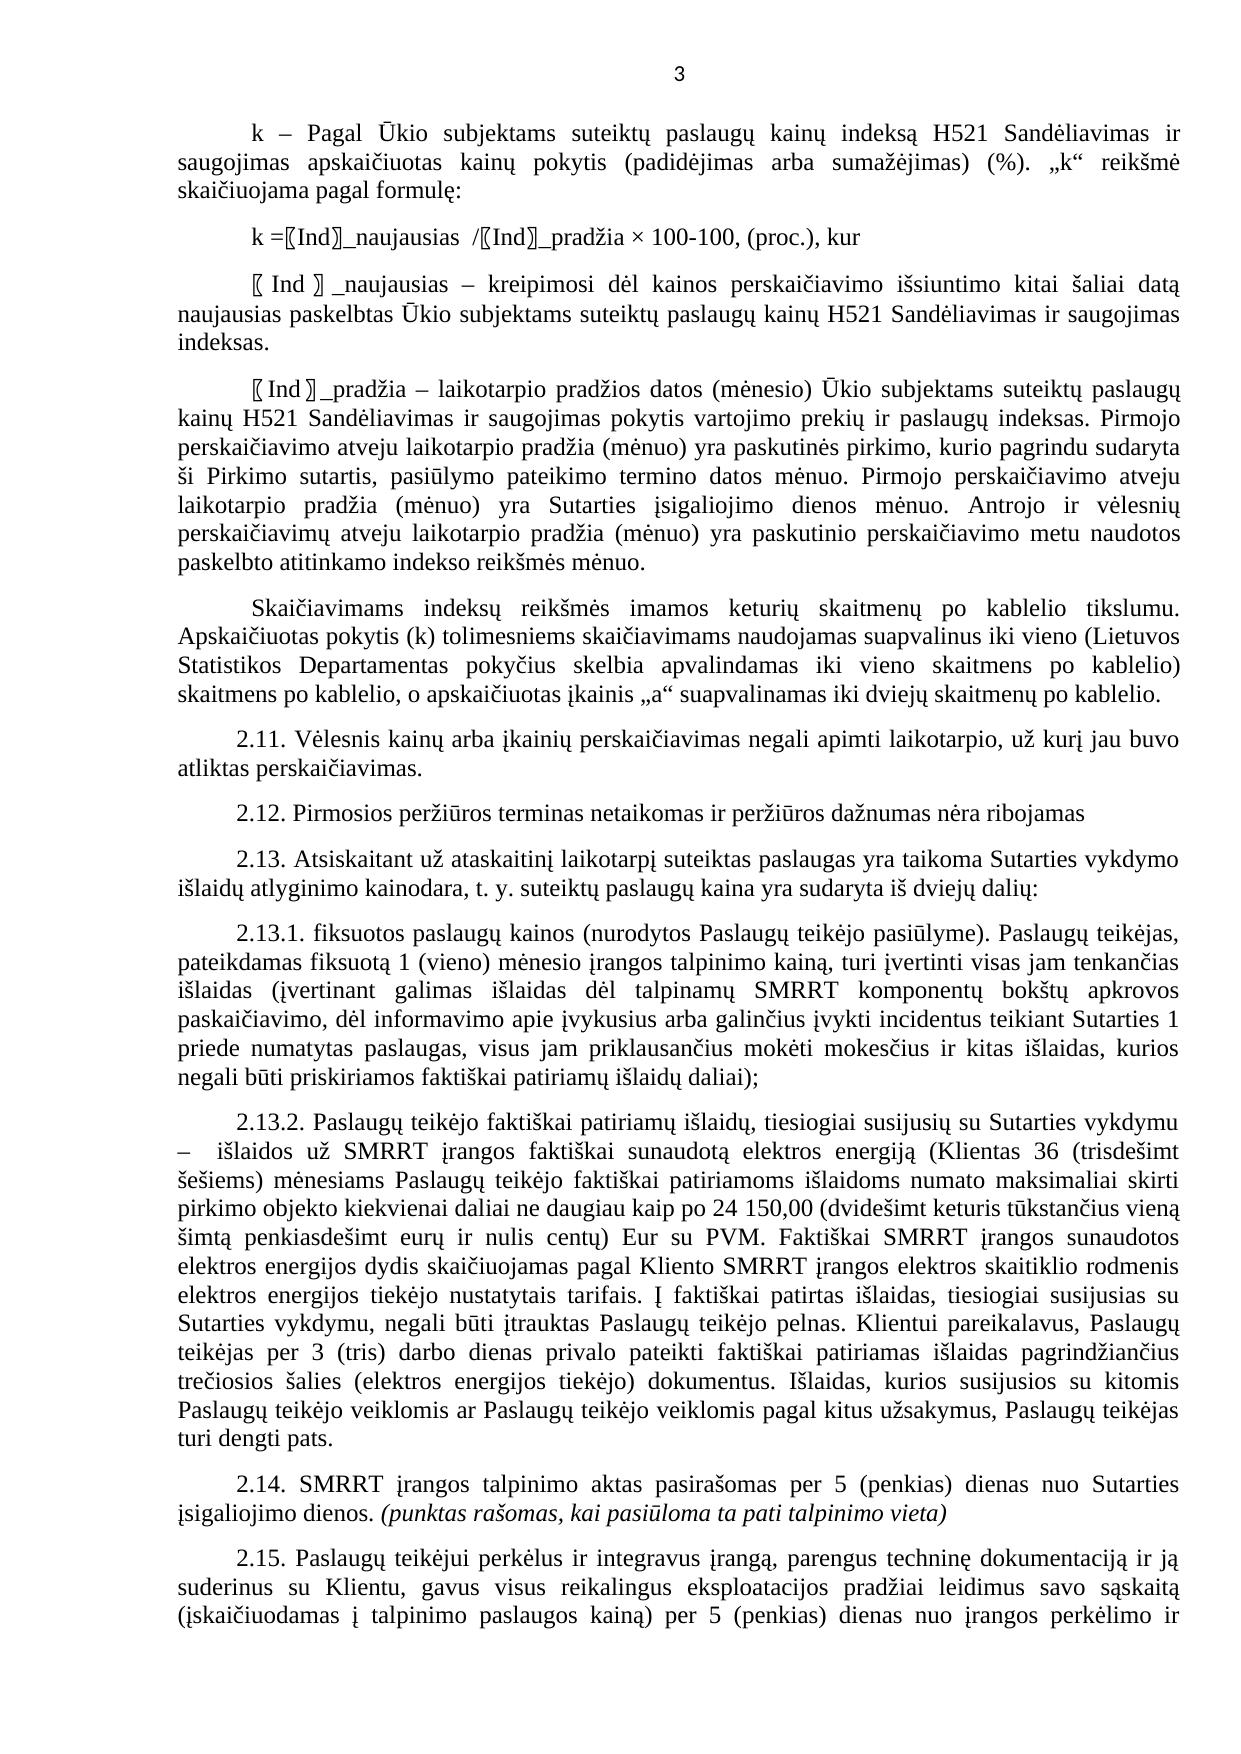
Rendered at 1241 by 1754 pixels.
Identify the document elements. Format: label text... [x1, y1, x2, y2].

text Skaičiavimams indeksų reikšmės imamos keturių skaitmenų po kablelio tikslumu. Apskaičiuotas pokytis (k) tolimesniems skaičiavimams naudojamas suapvalinus iki vieno (Lietuvos Statistikos Departamentas pokyčius skelbia apvalindamas iki vieno skaitmens po kablelio) skaitmens po kablelio, o apskaičiuotas įkainis „a“ suapvalinamas iki dviejų skaitmenų po kablelio. [177, 593, 1181, 708]
text 2.12. Pirmosios peržiūros terminas netaikomas ir peržiūros dažnumas nėra ribojamas [177, 798, 1180, 827]
text k – Pagal Ūkio subjektams suteiktų paslaugų kainų indeksą H521 Sandėliavimas ir saugojimas apskaičiuotas kainų pokytis (padidėjimas arba sumažėjimas) (%). „k“ reikšmė skaičiuojama pagal formulę: [177, 118, 1181, 204]
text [177, 1543, 1180, 1629]
text 2.13.2. Paslaugų teikėjo faktiškai patiriamų išlaidų, tiesiogiai susijusių su Sutarties vykdymu – išlaidos už SMRRT įrangos faktiškai sunaudotą elektros energiją (Klientas 36 (trisdešimt šešiems) mėnesiams Paslaugų teikėjo faktiškai patiriamoms išlaidoms numato maksimaliai skirti pirkimo objekto kiekvienai daliai ne daugiau kaip po 24 150,00 (dvidešimt keturis tūkstančius vieną šimtą penkiasdešimt eurų ir nulis centų) Eur su PVM. Faktiškai SMRRT įrangos sunaudotos elektros energijos dydis skaičiuojamas pagal Kliento SMRRT įrangos elektros skaitiklio rodmenis elektros energijos tiekėjo nustatytais tarifais. Į faktiškai patirtas išlaidas, tiesiogiai susijusias su Sutarties vykdymu, negali būti įtrauktas Paslaugų teikėjo pelnas. Klientui pareikalavus, Paslaugų teikėjas per 3 (tris) darbo dienas privalo pateikti faktiškai patiriamas išlaidas pagrindžiančius trečiosios šalies (elektros energijos tiekėjo) dokumentus. Išlaidas, kurios susijusios su kitomis Paslaugų teikėjo veiklomis ar Paslaugų teikėjo veiklomis pagal kitus užsakymus, Paslaugų teikėjas turi dengti pats. [177, 1107, 1180, 1452]
text 2.13. Atsiskaitant už ataskaitinį laikotarpį suteiktas paslaugas yra taikoma Sutarties vykdymo išlaidų atlyginimo kainodara, t. y. suteiktų paslaugų kaina yra sudaryta iš dviejų dalių: [177, 844, 1180, 901]
text k =〖Ind〗_naujausias /〖Ind〗_pradžia × 100-100, (proc.), kur [177, 221, 1181, 252]
text 2.11. Vėlesnis kainų arba įkainių perskaičiavimas negali apimti laikotarpio, už kurį jau buvo atliktas perskaičiavimas. [177, 724, 1181, 782]
text 2.14. SMRRT įrangos talpinimo aktas pasirašomas per 5 (penkias) dienas nuo Sutarties įsigaliojimo dienos. (punktas rašomas, kai pasiūloma ta pati talpinimo vieta) [177, 1469, 1180, 1526]
text 2.13.1. fiksuotos paslaugų kainos (nurodytos Paslaugų teikėjo pasiūlyme). Paslaugų teikėjas, pateikdamas fiksuotą 1 (vieno) mėnesio įrangos talpinimo kainą, turi įvertinti visas jam tenkančias išlaidas (įvertinant galimas išlaidas dėl talpinamų SMRRT komponentų bokštų apkrovos paskaičiavimo, dėl informavimo apie įvykusius arba galinčius įvykti incidentus teikiant Sutarties 1 priede numatytas paslaugas, visus jam priklausančius mokėti mokesčius ir kitas išlaidas, kurios negali būti priskiriamos faktiškai patiriamų išlaidų daliai); [177, 918, 1180, 1091]
text 〖Ind〗_pradžia – laikotarpio pradžios datos (mėnesio) Ūkio subjektams suteiktų paslaugų kainų H521 Sandėliavimas ir saugojimas pokytis vartojimo prekių ir paslaugų indeksas. Pirmojo perskaičiavimo atveju laikotarpio pradžia (mėnuo) yra paskutinės pirkimo, kurio pagrindu sudaryta ši Pirkimo sutartis, pasiūlymo pateikimo termino datos mėnuo. Pirmojo perskaičiavimo atveju laikotarpio pradžia (mėnuo) yra Sutarties įsigaliojimo dienos mėnuo. Antrojo ir vėlesnių perskaičiavimų atveju laikotarpio pradžia (mėnuo) yra paskutinio perskaičiavimo metu naudotos paskelbto atitinkamo indekso reikšmės mėnuo. [177, 373, 1181, 576]
text 〖Ind〗_naujausias – kreipimosi dėl kainos perskaičiavimo išsiuntimo kitai šaliai datą naujausias paskelbtas Ūkio subjektams suteiktų paslaugų kainų H521 Sandėliavimas ir saugojimas indeksas. [177, 268, 1181, 356]
